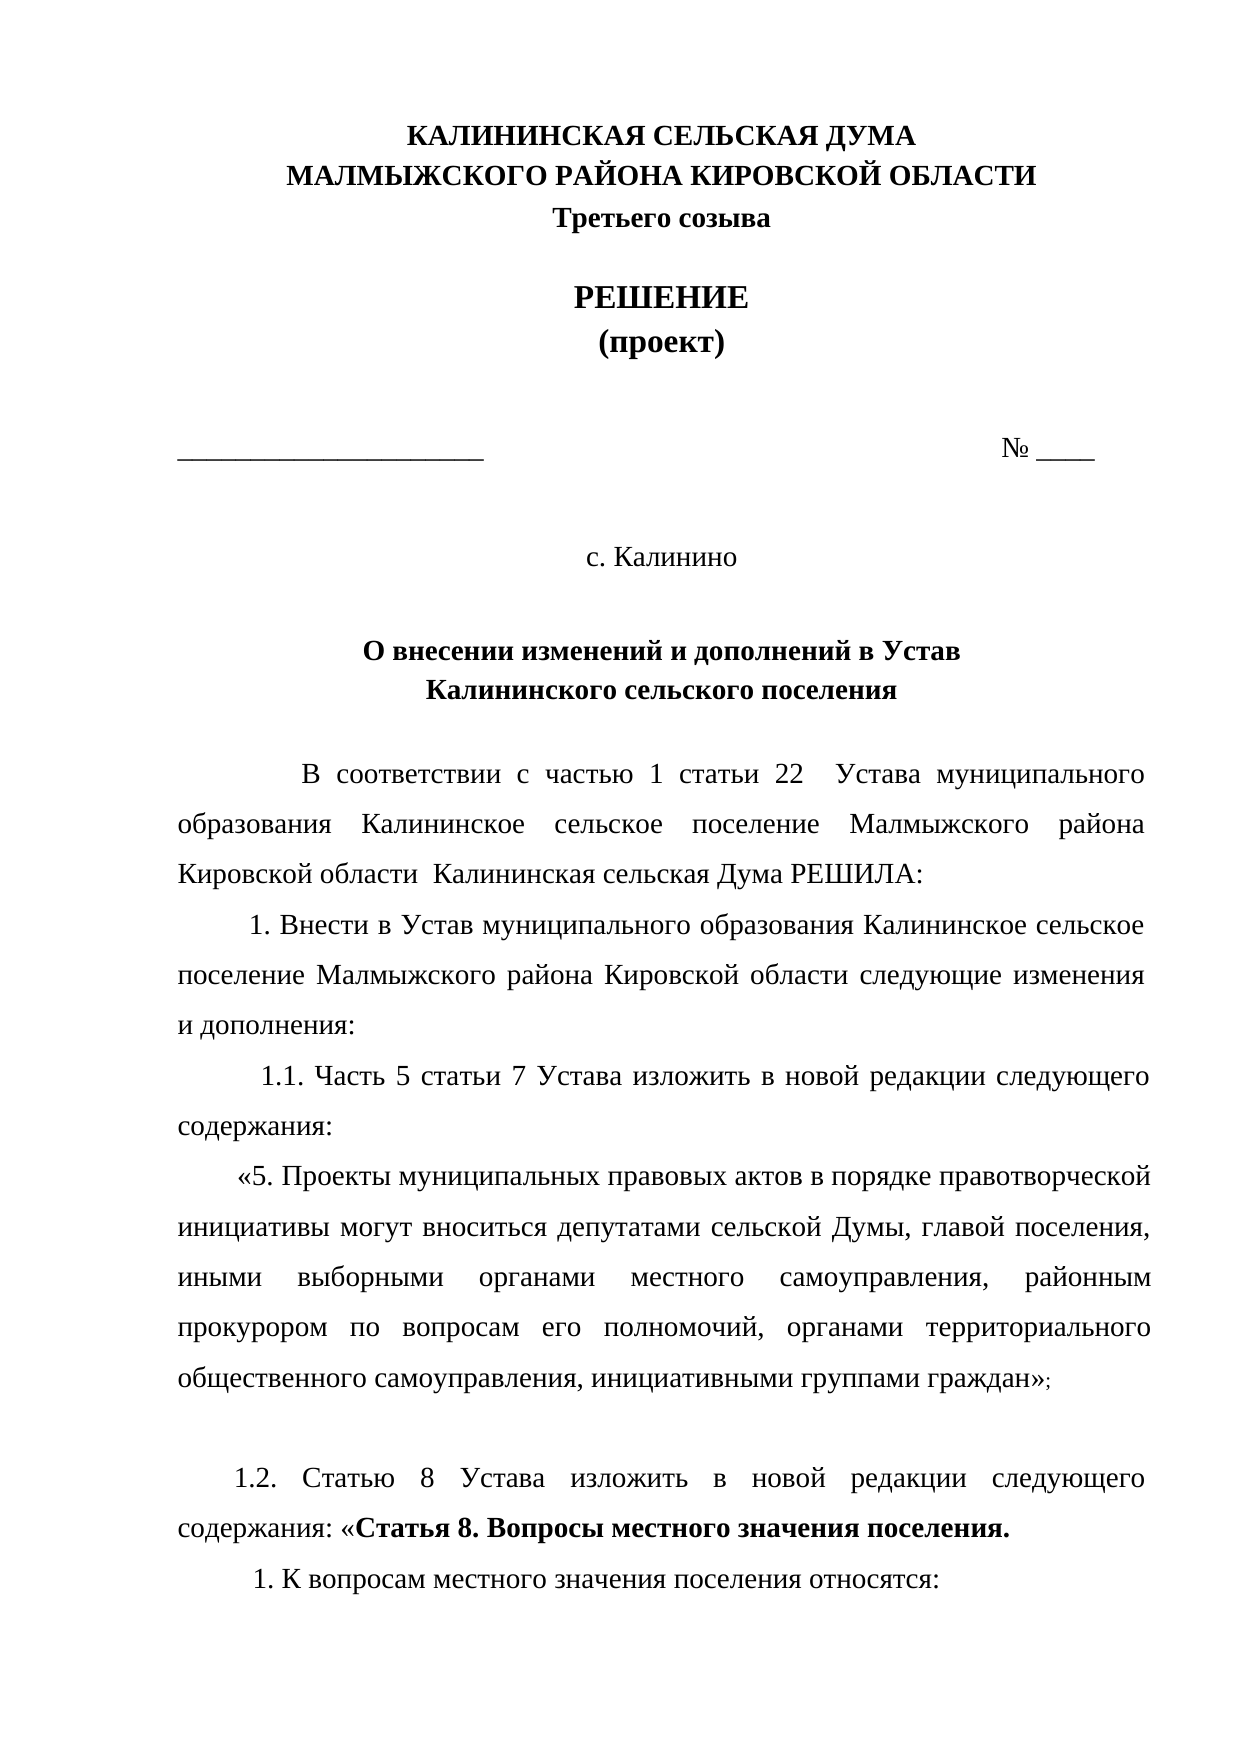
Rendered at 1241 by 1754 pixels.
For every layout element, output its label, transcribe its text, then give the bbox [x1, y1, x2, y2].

text «5. Проекты муниципальных правовых актов в порядке правотворческой инициативы могут вноситься депутатами сельской Думы, главой поселения, иными выборными органами местного самоуправления, районным прокурором по вопросам его полномочий, органами территориального общественного самоуправления, инициативными группами граждан»; [177, 1158, 1152, 1393]
text О внесении изменений и дополнений в Устав [177, 633, 1146, 666]
text МАЛМЫЖСКОГО РАЙОНА КИРОВСКОЙ ОБЛАСТИ [177, 158, 1146, 191]
text Третьего созыва [177, 198, 1146, 235]
text РЕШЕНИЕ [177, 279, 1146, 316]
text В соответствии с частью 1 статьи 22 Устава муниципального образования Калининское сельское поселение Малмыжского района Кировской области Калининская сельская Дума РЕШИЛА: [177, 756, 1146, 890]
text 1. К вопросам местного значения поселения относятся: [177, 1561, 1152, 1594]
text КАЛИНИНСКАЯ СЕЛЬСКАЯ ДУМА [177, 118, 1146, 152]
text с. Калинино [177, 526, 1146, 576]
text 1.2. Статью 8 Устава изложить в новой редакции следующего содержания: «Статья 8. Вопросы местного значения поселения. [177, 1460, 1146, 1544]
text _____________________ № ____ [177, 430, 1146, 464]
text 1. Внести в Устав муниципального образования Калининское сельское поселение Малмыжского района Кировской области следующие изменения и дополнения: [177, 907, 1146, 1041]
text Калининского сельского поселения [177, 672, 1146, 706]
text (проект) [177, 323, 1146, 360]
text 1.1. Часть 5 статьи 7 Устава изложить в новой редакции следующего содержания: [177, 1058, 1152, 1142]
